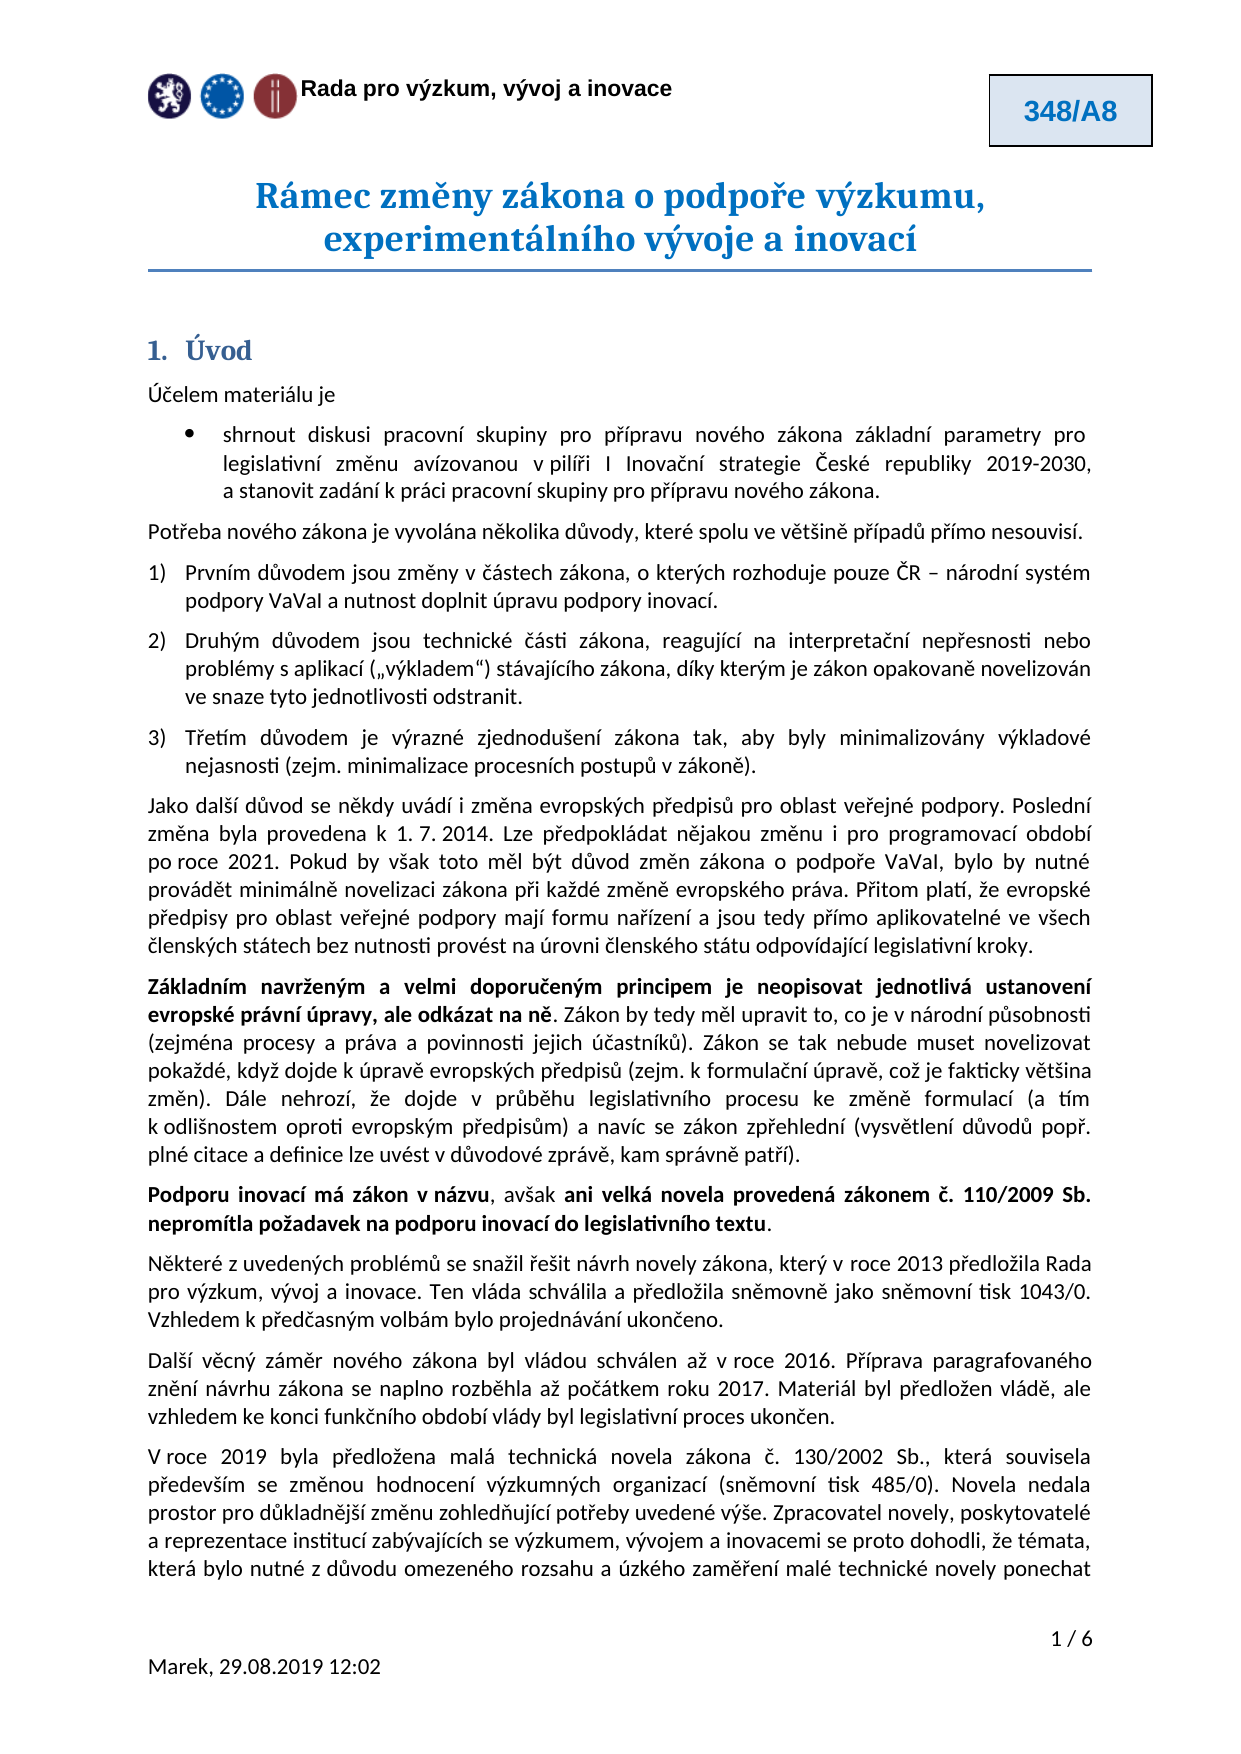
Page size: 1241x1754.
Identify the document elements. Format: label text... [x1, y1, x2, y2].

text Jako další důvod se někdy uvádí i změna evropských předpisů pro oblast veřejné podpory. Poslední změna byla provedena k 1. 7. 2014. Lze předpokládat nějakou změnu i pro programovací období po roce 2021. Pokud by však toto měl být důvod změn zákona o podpoře VaVaI, bylo by nutné provádět minimálně novelizaci zákona při každé změně evropského práva. Přitom platí, že evropské předpisy pro oblast veřejné podpory mají formu nařízení a jsou tedy přímo aplikovatelné ve všech členských státech bez nutnosti provést na úrovni členského státu odpovídající legislativní kroky. [148, 791, 1092, 959]
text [148, 1442, 1092, 1582]
text Účelem materiálu je [148, 380, 1092, 408]
picture [147, 73, 298, 120]
text Podporu inovací má zákon v názvu, avšak ani velká novela provedená zákonem č. 110/2009 Sb. nepromítla požadavek na podporu inovací do legislativního textu. [148, 1181, 1092, 1237]
text Základním navrženým a velmi doporučeným principem je neopisovat jednotlivá ustanovení evropské právní úpravy, ale odkázat na ně. Zákon by tedy měl upravit to, co je v národní působnosti (zejména procesy a práva a povinnosti jejich účastníků). Zákon se tak nebude muset novelizovat pokaždé, když dojde k úpravě evropských předpisů (zejm. k formulační úpravě, což je fakticky většina změn). Dále nehrozí, že dojde v průběhu legislativního procesu ke změně formulací (a tím k odlišnostem oproti evropským předpisům) a navíc se zákon zpřehlední (vysvětlení důvodů popř. plné citace a definice lze uvést v důvodové zprávě, kam správně patří). [148, 972, 1092, 1168]
text Některé z uvedených problémů se snažil řešit návrh novely zákona, který v roce 2013 předložila Rada pro výzkum, vývoj a inovace. Ten vláda schválila a předložila sněmovně jako sněmovní tisk 1043/0. Vzhledem k předčasným volbám bylo projednávání ukončeno. [148, 1249, 1092, 1333]
list Prvním důvodem jsou změny v částech zákona, o kterých rozhoduje pouze ČR – národní systém podpory VaVaI a nutnost doplnit úpravu podpory inovací. [148, 558, 1092, 614]
text Potřeba nového zákona je vyvolána několika důvody, které spolu ve většině případů přímo nesouvisí. [148, 517, 1092, 545]
list Druhým důvodem jsou technické části zákona, reagující na interpretační nepřesnosti nebo problémy s aplikací („výkladem“) stávajícího zákona, díky kterým je zákon opakovaně novelizován ve snaze tyto jednotlivosti odstranit. [148, 626, 1092, 710]
text Další věcný záměr nového zákona byl vládou schválen až v roce 2016. Příprava paragrafovaného znění návrhu zákona se naplno rozběhla až počátkem roku 2017. Materiál byl předložen vládě, ale vzhledem ke konci funkčního období vlády byl legislativní proces ukončen. [148, 1346, 1092, 1430]
title Rámec změny zákona o podpoře výzkumu, experimentálního vývoje a inovací [148, 175, 1092, 269]
list Třetím důvodem je výrazné zjednodušení zákona tak, aby byly minimalizovány výkladové nejasnosti (zejm. minimalizace procesních postupů v zákoně). [148, 723, 1092, 779]
subtitle Úvod [148, 334, 1092, 368]
list shrnout diskusi pracovní skupiny pro přípravu nového zákona základní parametry pro legislativní změnu avízovanou v pilíři I Inovační strategie České republiky 2019-2030, a stanovit zadání k práci pracovní skupiny pro přípravu nového zákona. [185, 421, 1092, 505]
